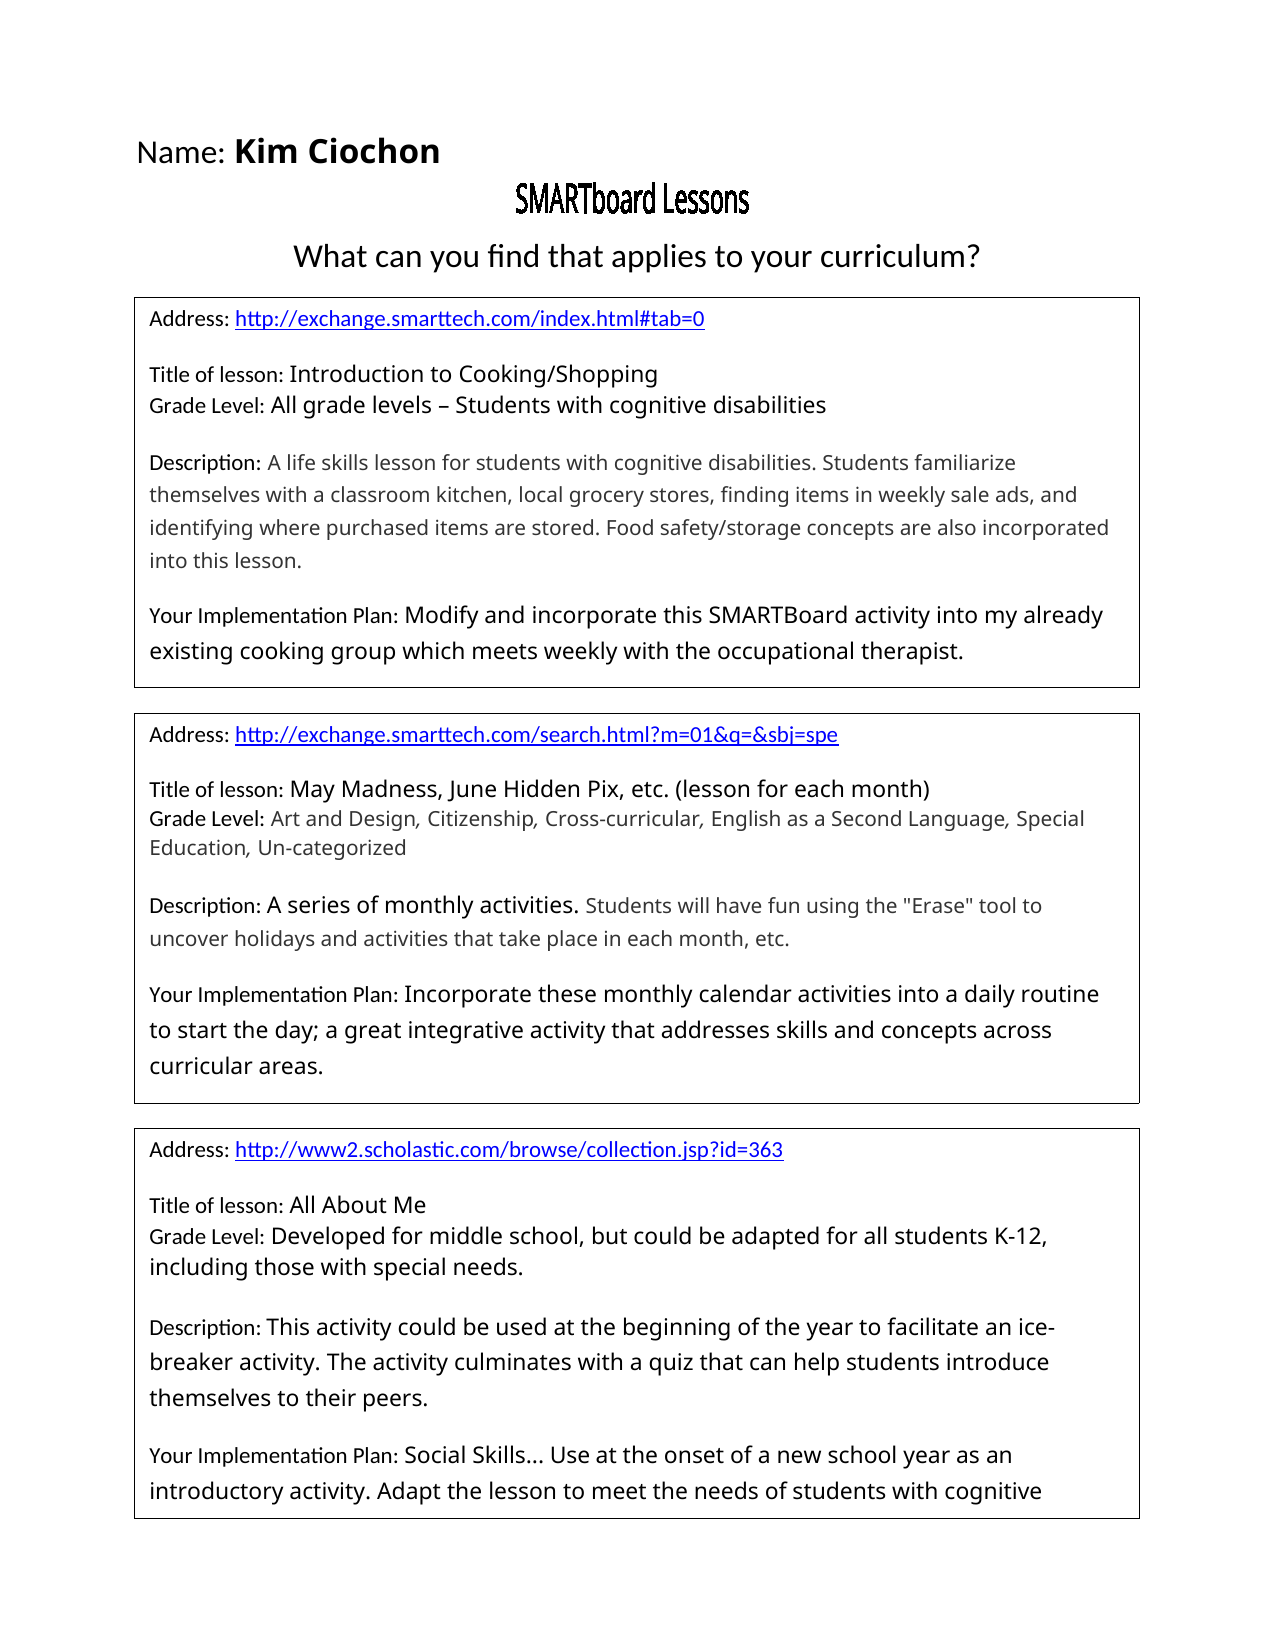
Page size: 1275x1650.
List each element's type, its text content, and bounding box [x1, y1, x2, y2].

text What can you find that applies to your curriculum? [150, 235, 1125, 276]
